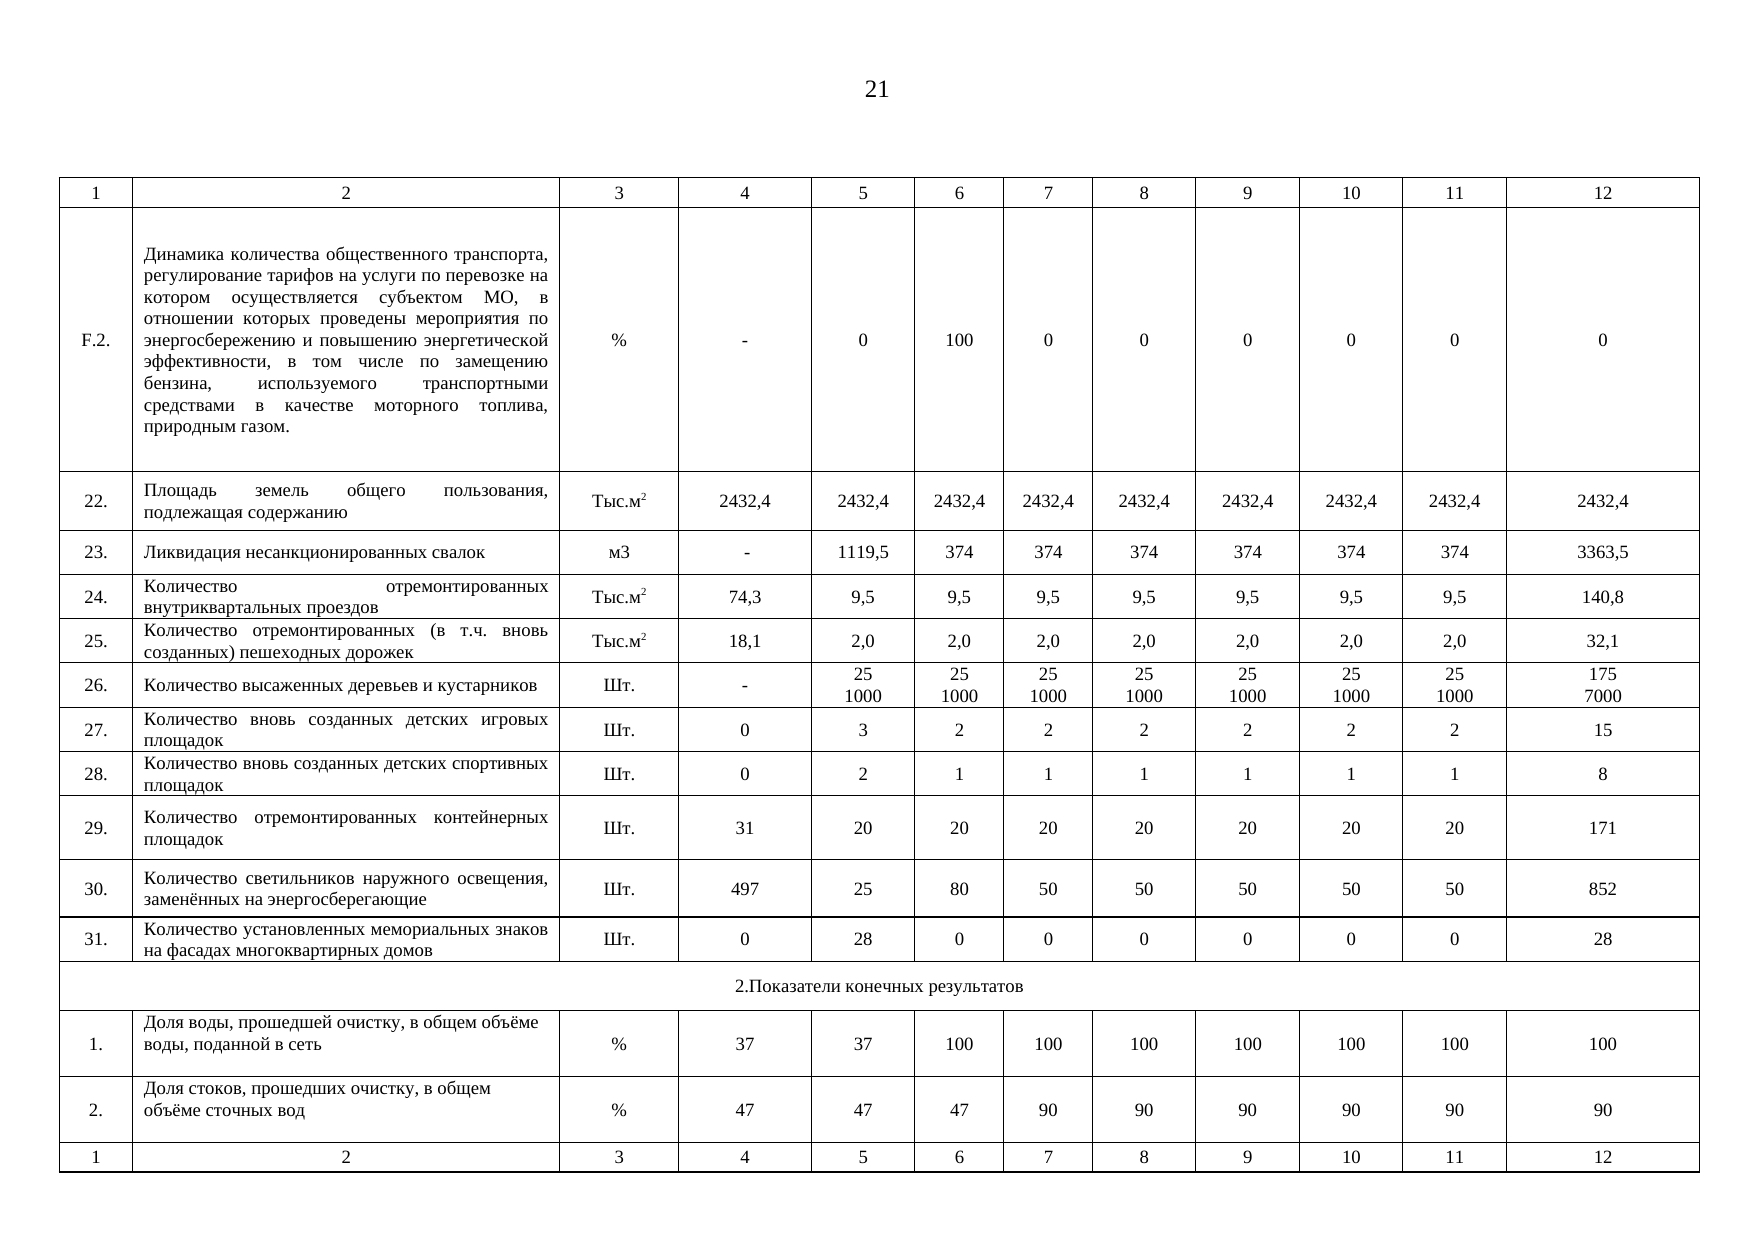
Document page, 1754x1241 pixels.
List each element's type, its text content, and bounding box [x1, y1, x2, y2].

table_cell 5 [812, 178, 914, 207]
table_cell 140,8 [1507, 575, 1699, 618]
table_cell F.2. [60, 208, 132, 471]
table_cell 2432,4 [1300, 472, 1402, 529]
table_cell 2 [1004, 708, 1092, 751]
table_cell 25 1000 [1403, 663, 1506, 707]
table_cell 9 [1196, 178, 1299, 207]
table_cell Количество установленных мемориальных знаков на фасадах многоквартирных домов [133, 918, 559, 961]
table_cell 23. [60, 531, 132, 574]
table_cell 22. [60, 472, 132, 529]
table_cell 74,3 [679, 575, 811, 618]
table_cell 1 [1300, 752, 1402, 795]
table_cell 37 [679, 1011, 811, 1076]
table_cell 1 [1196, 752, 1299, 795]
table_cell 2,0 [915, 619, 1003, 662]
table_cell 25 1000 [1004, 663, 1092, 707]
table_cell 1 [1093, 752, 1195, 795]
table_cell Площадь земель общего пользования, подлежащая содержанию [133, 472, 559, 529]
table_cell 3363,5 [1507, 531, 1699, 574]
table_cell 12 [1507, 1143, 1699, 1171]
table_cell 26. [60, 663, 132, 707]
table_cell Количество светильников наружного освещения, заменённых на энергосберегающие [133, 860, 559, 916]
table_cell 2 [133, 1143, 559, 1171]
table_cell Динамика количества общественного транспорта, регулирование тарифов на услуги по перевозке на котором осуществляется субъектом МО, в отношении которых проведены мероприятия по энергосбережению и повышению энергетической эффективности, в том числе по замещению бензина, используемого транспортными средствами в качестве моторного топлива, природным газом. [133, 208, 559, 471]
table_cell 2432,4 [1196, 472, 1299, 529]
table_cell - [679, 663, 811, 707]
table_cell 2432,4 [1093, 472, 1195, 529]
table_cell Тыс.м2 [560, 472, 678, 529]
table_cell 2432,4 [1004, 472, 1092, 529]
table_cell % [560, 208, 678, 471]
table_cell 1. [60, 1011, 132, 1076]
table_cell 0 [1004, 918, 1092, 961]
table_cell Количество отремонтированных (в т.ч. вновь созданных) пешеходных дорожек [133, 619, 559, 662]
table_cell 28 [812, 918, 914, 961]
table_cell Доля воды, прошедшей очистку, в общем объёме воды, поданной в сеть [133, 1011, 559, 1076]
table_cell 10 [1300, 178, 1402, 207]
table_cell 30. [60, 860, 132, 916]
table_cell 12 [1507, 178, 1699, 207]
table_cell Шт. [560, 860, 678, 916]
table_cell 0 [915, 918, 1003, 961]
table_cell 2 [1093, 708, 1195, 751]
table_cell 0 [1507, 208, 1699, 471]
table_cell Шт. [560, 708, 678, 751]
table_cell Количество отремонтированных контейнерных площадок [133, 796, 559, 859]
table_cell 3 [560, 1143, 678, 1171]
table_cell 47 [679, 1077, 811, 1142]
table_cell 6 [915, 178, 1003, 207]
table_cell 50 [1093, 860, 1195, 916]
table_cell 20 [1004, 796, 1092, 859]
table_cell 32,1 [1507, 619, 1699, 662]
table_cell - [679, 208, 811, 471]
table_cell 2,0 [1403, 619, 1506, 662]
table_cell 0 [1300, 918, 1402, 961]
table_cell 8 [1093, 1143, 1195, 1171]
table_cell 2432,4 [1403, 472, 1506, 529]
table_cell Шт. [560, 918, 678, 961]
table_cell Тыс.м2 [560, 619, 678, 662]
table_cell 1 [1403, 752, 1506, 795]
table_cell м3 [560, 531, 678, 574]
table_cell 9,5 [915, 575, 1003, 618]
table_cell 6 [915, 1143, 1003, 1171]
table_cell Количество высаженных деревьев и кустарников [133, 663, 559, 707]
table_cell Количество вновь созданных детских спортивных площадок [133, 752, 559, 795]
table_cell 374 [1403, 531, 1506, 574]
table_cell - [679, 531, 811, 574]
table_cell 18,1 [679, 619, 811, 662]
table_cell 2 [1300, 708, 1402, 751]
table_cell 50 [1196, 860, 1299, 916]
table_cell 0 [1196, 918, 1299, 961]
table_cell 90 [1403, 1077, 1506, 1142]
table_cell 2 [133, 178, 559, 207]
table_cell 2,0 [1196, 619, 1299, 662]
table_cell 2,0 [1093, 619, 1195, 662]
table_cell 0 [679, 918, 811, 961]
table_cell 25 1000 [915, 663, 1003, 707]
table_cell 90 [1507, 1077, 1699, 1142]
table_cell 0 [1093, 208, 1195, 471]
table_cell 2432,4 [1507, 472, 1699, 529]
table_cell 374 [1004, 531, 1092, 574]
table_cell 29. [60, 796, 132, 859]
table_cell 2,0 [1004, 619, 1092, 662]
table_cell 9,5 [1004, 575, 1092, 618]
table_cell 0 [1403, 918, 1506, 961]
table_cell 20 [1300, 796, 1402, 859]
table_cell 3 [560, 178, 678, 207]
table_cell 25 1000 [1093, 663, 1195, 707]
table_cell 100 [1004, 1011, 1092, 1076]
table_cell 10 [1300, 1143, 1402, 1171]
table_cell 25 1000 [1196, 663, 1299, 707]
table_cell Шт. [560, 663, 678, 707]
table_cell % [560, 1077, 678, 1142]
table_cell Шт. [560, 752, 678, 795]
table_cell 20 [812, 796, 914, 859]
table_cell 374 [1093, 531, 1195, 574]
table_cell Количество отремонтированных внутриквартальных проездов [133, 575, 559, 618]
table_cell 47 [915, 1077, 1003, 1142]
table_cell 100 [1403, 1011, 1506, 1076]
table_cell Тыс.м2 [560, 575, 678, 618]
table_cell 8 [1507, 752, 1699, 795]
table_cell 28. [60, 752, 132, 795]
table_cell 25 1000 [812, 663, 914, 707]
table_cell 20 [1196, 796, 1299, 859]
table_cell 9,5 [1300, 575, 1402, 618]
table_cell 9 [1196, 1143, 1299, 1171]
table_cell 374 [1300, 531, 1402, 574]
table_cell 31. [60, 918, 132, 961]
table_cell 0 [1403, 208, 1506, 471]
table_cell 50 [1403, 860, 1506, 916]
table_cell 175 7000 [1507, 663, 1699, 707]
table_cell Доля стоков, прошедших очистку, в общем объёме сточных вод [133, 1077, 559, 1142]
table_cell 852 [1507, 860, 1699, 916]
table_cell 11 [1403, 1143, 1506, 1171]
table_cell 2432,4 [915, 472, 1003, 529]
table_cell 7 [1004, 178, 1092, 207]
table_cell 1 [915, 752, 1003, 795]
table_cell 3 [812, 708, 914, 751]
table_cell 497 [679, 860, 811, 916]
table_cell 0 [1093, 918, 1195, 961]
table_cell 20 [1093, 796, 1195, 859]
table_cell 100 [1300, 1011, 1402, 1076]
table_cell 100 [915, 208, 1003, 471]
table_cell 5 [812, 1143, 914, 1171]
table_cell 2,0 [812, 619, 914, 662]
table_cell 15 [1507, 708, 1699, 751]
table_cell Шт. [560, 796, 678, 859]
table_cell 25 [812, 860, 914, 916]
table_cell 7 [1004, 1143, 1092, 1171]
table_cell 9,5 [812, 575, 914, 618]
table_cell 20 [915, 796, 1003, 859]
table_cell 9,5 [1196, 575, 1299, 618]
table_cell 1 [60, 1143, 132, 1171]
table_cell % [560, 1011, 678, 1076]
table_cell 25. [60, 619, 132, 662]
table_cell 4 [679, 178, 811, 207]
table_cell 1119,5 [812, 531, 914, 574]
table_cell 100 [1196, 1011, 1299, 1076]
table_cell 0 [679, 752, 811, 795]
table_cell Ликвидация несанкционированных свалок [133, 531, 559, 574]
table_cell 2 [1196, 708, 1299, 751]
table_cell 20 [1403, 796, 1506, 859]
table_cell 90 [1004, 1077, 1092, 1142]
table_cell 25 1000 [1300, 663, 1402, 707]
table_cell 0 [679, 708, 811, 751]
table_cell 47 [812, 1077, 914, 1142]
table_cell 0 [1004, 208, 1092, 471]
table_cell 2. [60, 1077, 132, 1142]
table_cell 31 [679, 796, 811, 859]
table_cell 0 [1300, 208, 1402, 471]
table_cell 2,0 [1300, 619, 1402, 662]
table_cell 28 [1507, 918, 1699, 961]
table_cell 24. [60, 575, 132, 618]
table_cell 9,5 [1093, 575, 1195, 618]
table_cell 100 [915, 1011, 1003, 1076]
table_cell 2 [812, 752, 914, 795]
table_cell 37 [812, 1011, 914, 1076]
table_cell 1 [60, 178, 132, 207]
table_cell 90 [1196, 1077, 1299, 1142]
table_cell 27. [60, 708, 132, 751]
table_cell 90 [1300, 1077, 1402, 1142]
table_cell 50 [1300, 860, 1402, 916]
table_cell 90 [1093, 1077, 1195, 1142]
table_cell 0 [1196, 208, 1299, 471]
table_cell 171 [1507, 796, 1699, 859]
table_cell 1 [1004, 752, 1092, 795]
table_cell 4 [679, 1143, 811, 1171]
table_cell 2 [915, 708, 1003, 751]
table_cell 0 [812, 208, 914, 471]
table_cell 100 [1093, 1011, 1195, 1076]
table_cell 374 [1196, 531, 1299, 574]
table_cell 2432,4 [812, 472, 914, 529]
table_cell Количество вновь созданных детских игровых площадок [133, 708, 559, 751]
table_cell 50 [1004, 860, 1092, 916]
table_cell 100 [1507, 1011, 1699, 1076]
table_cell 2 [1403, 708, 1506, 751]
table_cell 9,5 [1403, 575, 1506, 618]
table_cell 2.Показатели конечных результатов [60, 962, 1699, 1010]
table_cell 8 [1093, 178, 1195, 207]
table_cell 11 [1403, 178, 1506, 207]
table_cell 374 [915, 531, 1003, 574]
table_cell 2432,4 [679, 472, 811, 529]
table_cell 80 [915, 860, 1003, 916]
